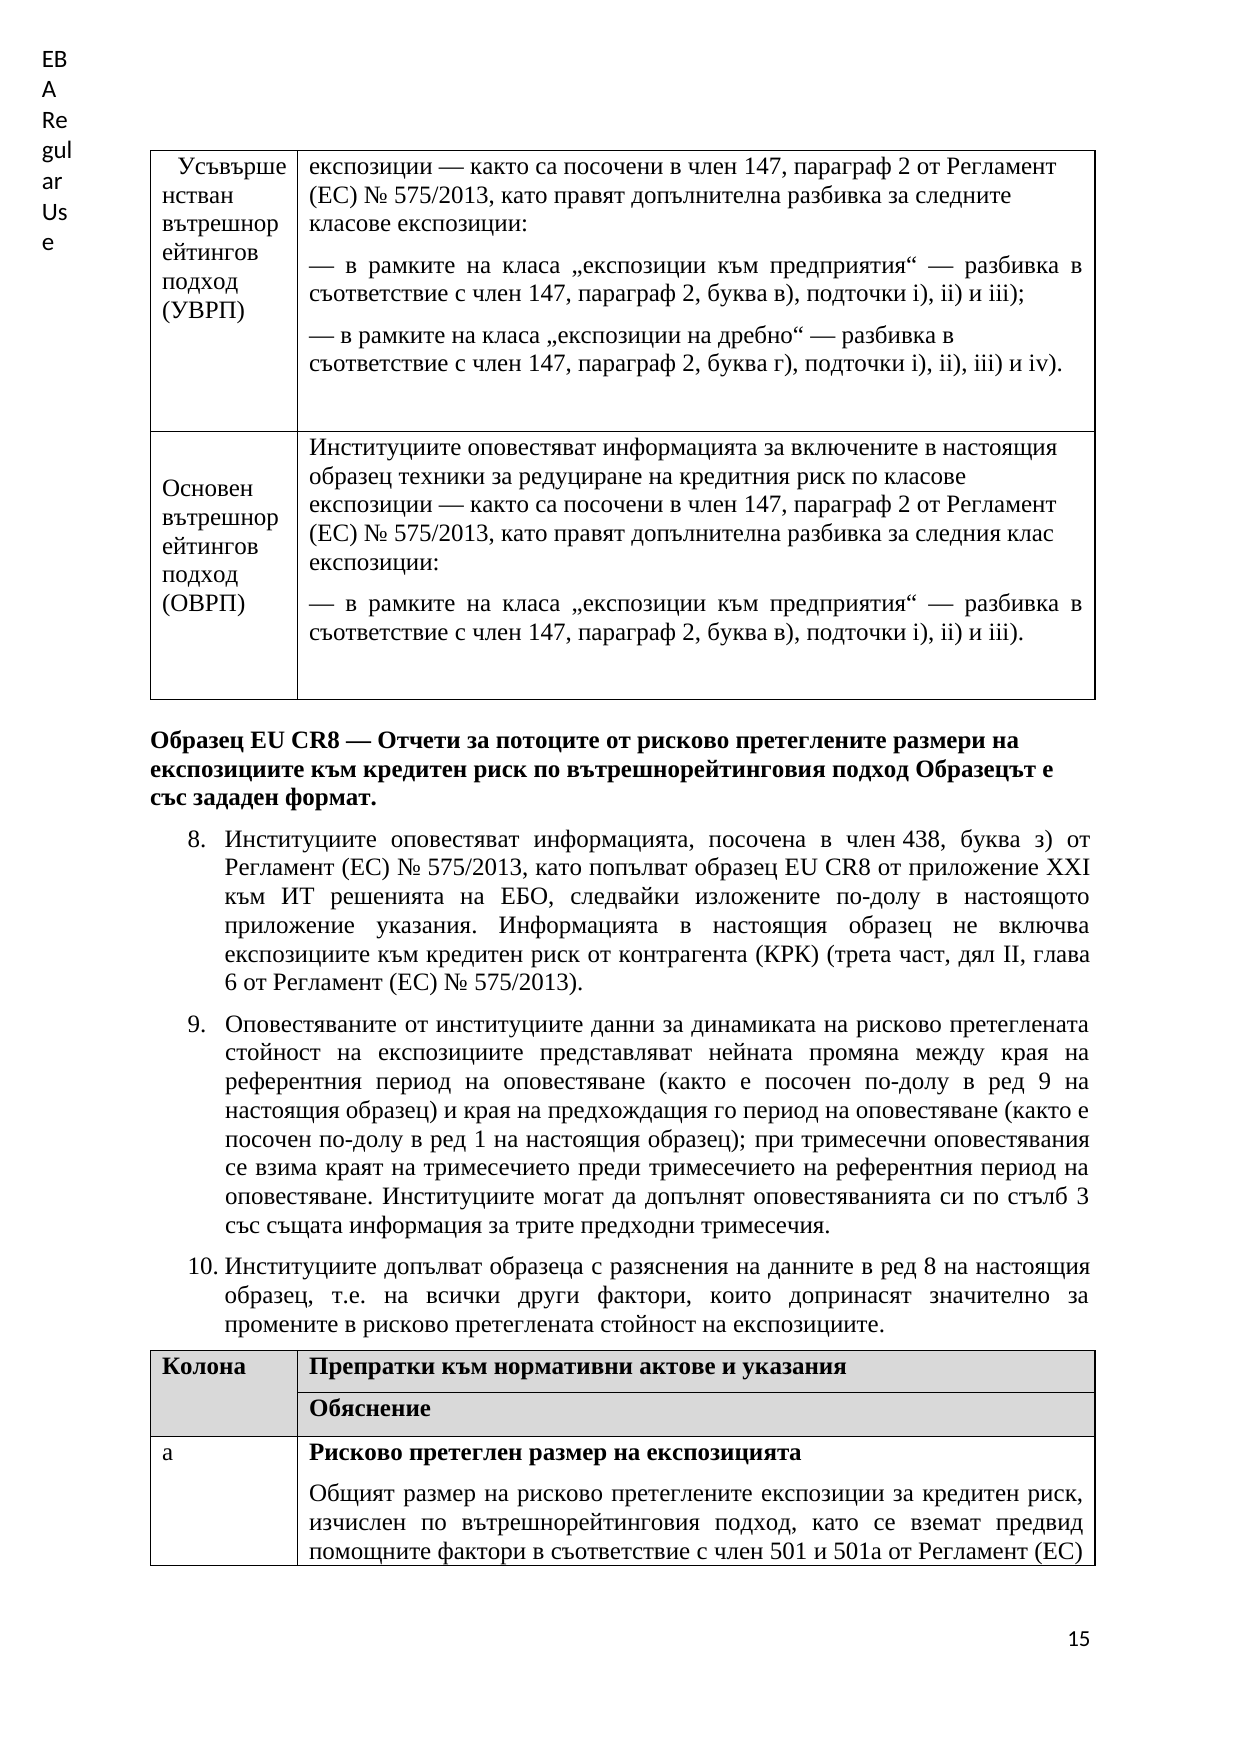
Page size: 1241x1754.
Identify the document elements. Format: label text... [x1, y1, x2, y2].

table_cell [298, 151, 1094, 431]
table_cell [151, 151, 297, 431]
table_header Колона [151, 1351, 297, 1436]
table_cell a [151, 1437, 297, 1564]
list Оповестяваните от институциите данни за динамиката на рисково претеглената стойност на експозициите представляват нейната промяна между края на референтния период на оповестяване (както е посочен по-долу в ред 9 на настоящия образец) и края на предхождащия го период на оповестяване (както е посочен по-долу в ред 1 на настоящия образец); при тримесечни оповестявания се взима краят на тримесечието преди тримесечието на референтния период на оповестяване. Институциите могат да допълнят оповестяванията си по стълб 3 със същата информация за трите предходни тримесечия. [187, 1009, 1090, 1239]
table_cell Институциите оповестяват информацията за включените в настоящия образец техники за редуциране на кредитния риск по класове експозиции — както са посочени в член 147, параграф 2 от Регламент (ЕС) № 575/2013, като правят допълнителна разбивка за следния клас експозиции: — в рамките на класа „експозиции към предприятия“ — разбивка в съответствие с член 147, параграф 2, буква в), подточки i), ii) и iii). [298, 432, 1094, 699]
text Образец EU CR8 — Отчети за потоците от рисково претеглените размери на експозициите към кредитен риск по вътрешнорейтинговия подход Образецът е със зададен формат. [150, 725, 1090, 811]
table_cell Основен вътрешнорейтингов подход (ОВРП) [151, 432, 297, 699]
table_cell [298, 1437, 1094, 1564]
table_cell Обяснение [298, 1393, 1094, 1436]
list Институциите оповестяват информацията, посочена в член 438, буква з) от Регламент (ЕС) № 575/2013, като попълват образец EU CR8 от приложение XXI към ИТ решенията на ЕБО, следвайки изложените по-долу в настоящото приложение указания. Информацията в настоящия образец не включва експозициите към кредитен риск от контрагента (КРК) (трета част, дял II, глава 6 от Регламент (ЕС) № 575/2013). [187, 824, 1090, 996]
table_header Препратки към нормативни актове и указания [298, 1351, 1094, 1392]
list Институциите допълват образеца с разяснения на данните в ред 8 на настоящия образец, т.е. на всички други фактори, които допринасят значително за промените в рисково претеглената стойност на експозициите. [187, 1251, 1090, 1337]
